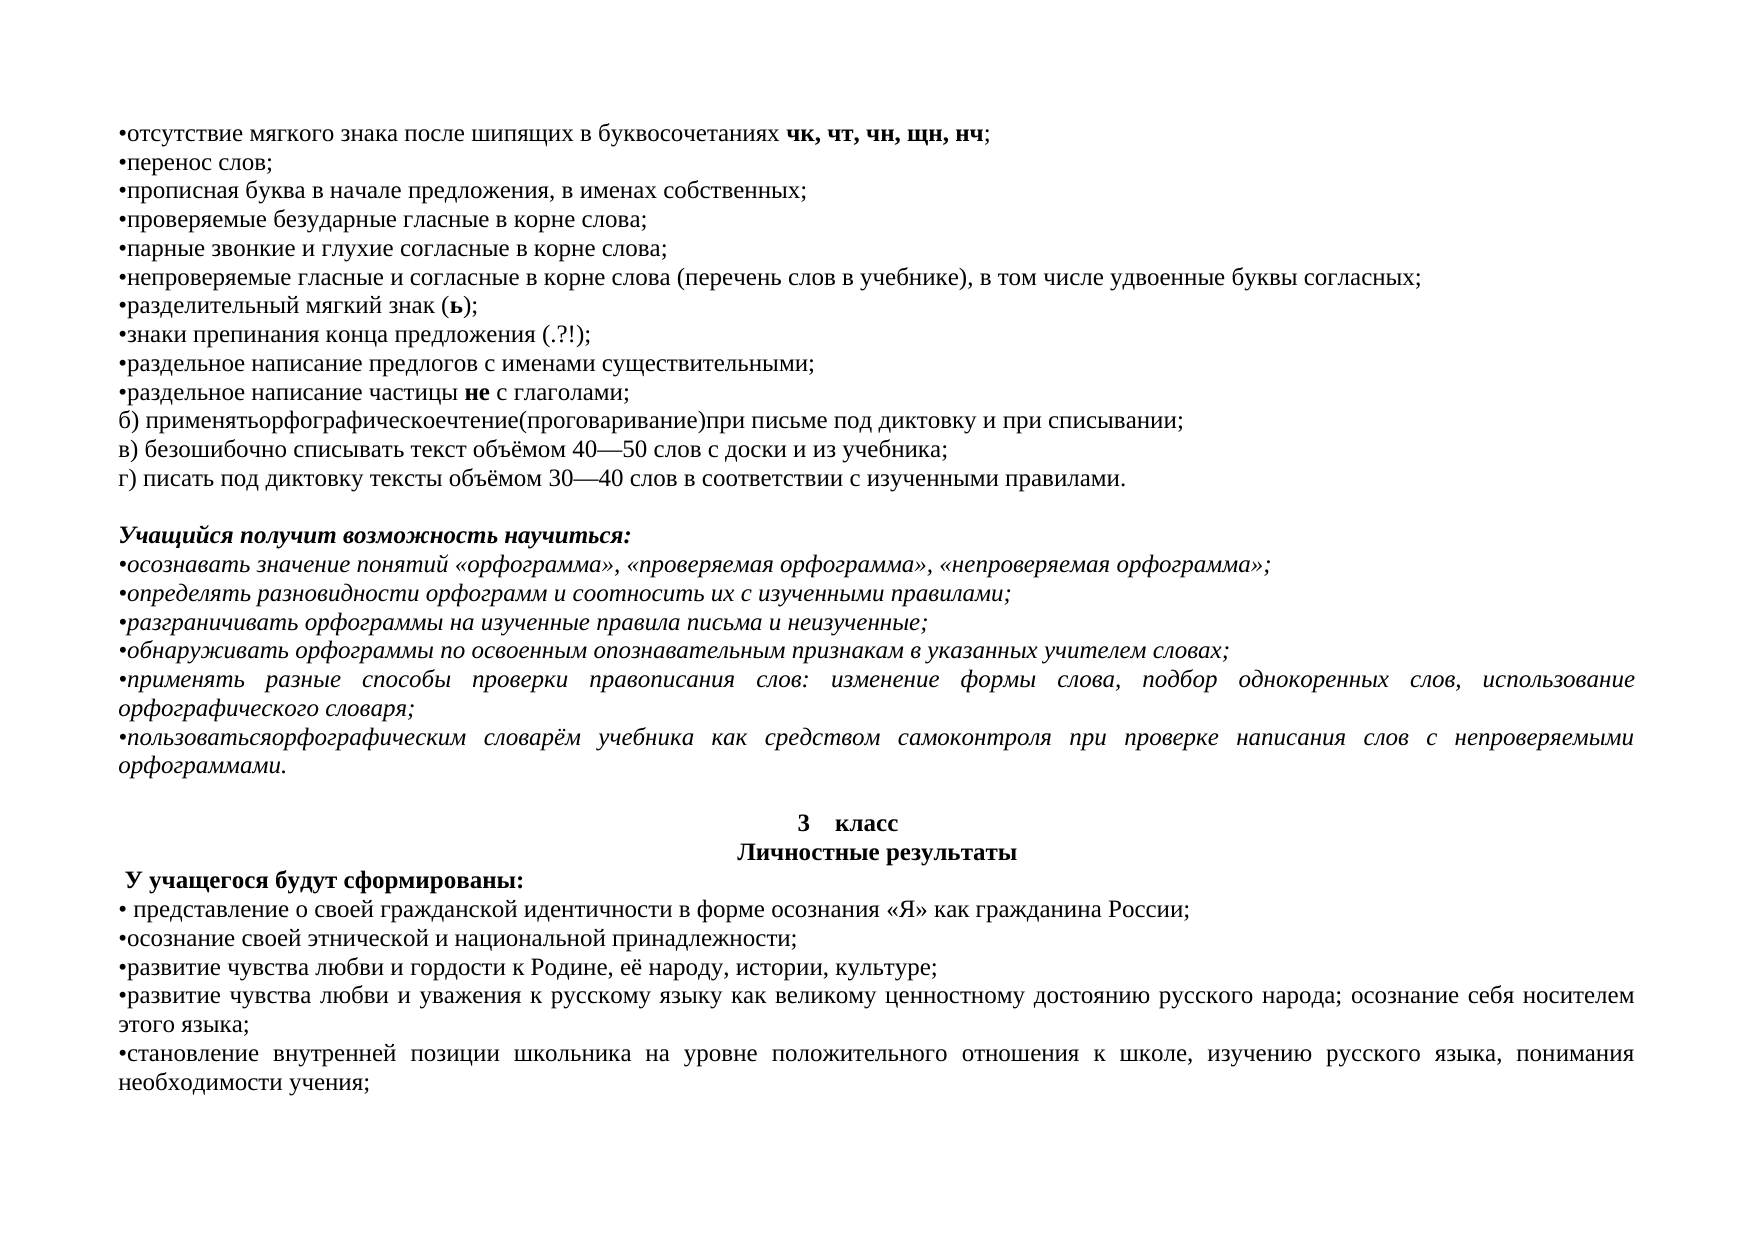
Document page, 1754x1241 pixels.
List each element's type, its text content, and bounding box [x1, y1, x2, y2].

text •перенос слов; [118, 147, 1636, 176]
list •осознание своей этнической и национальной принадлежности; [118, 923, 1632, 952]
text •разграничивать орфограммы на изученные правила письма и неизученные; [118, 607, 1636, 636]
text •раздельное написание частицы не с глаголами; [118, 377, 1636, 406]
text У учащегося будут сформированы: [118, 866, 1636, 894]
text •парные звонкие и глухие согласные в корне слова; [118, 233, 1636, 262]
list Личностные результаты [118, 837, 1636, 866]
list •развитие чувства любви и гордости к Родине, её народу, истории, культуре; [118, 952, 1636, 981]
list класс [797, 808, 1636, 837]
text •проверяемые безударные гласные в корне слова; [118, 204, 1636, 233]
text б) применятьорфографическоечтение(проговаривание)при письме под диктовку и при списывании; [118, 406, 1636, 434]
text •осознавать значение понятий «орфограмма», «проверяемая орфограмма», «непроверяемая орфограмма»; [118, 549, 1636, 578]
text •определять разновидности орфограмм и соотносить их с изученными правилами; [118, 578, 1636, 607]
text •раздельное написание предлогов с именами существительными; [118, 348, 1636, 377]
text Учащийся получит возможность научиться: [118, 521, 1636, 549]
list • представление о своей гражданской идентичности в форме осознания «Я» как гражданина России; [118, 894, 1636, 923]
text г) писать под диктовку тексты объёмом 30—40 слов в соответствии с изученными правилами. [118, 463, 1636, 492]
text •знаки препинания конца предложения (.?!); [118, 319, 1636, 348]
text •пользоватьсяорфографическим словарём учебника как средством самоконтроля при проверке написания слов с непроверяемыми орфограммами. [118, 722, 1636, 779]
text •становление внутренней позиции школьника на уровне положительного отношения к школе, изучению русского языка, понимания необходимости учения; [118, 1038, 1636, 1096]
text •применять разные способы проверки правописания слов: изменение формы слова, подбор однокоренных слов, использование орфографического словаря; [118, 664, 1636, 722]
text •отсутствие мягкого знака после шипящих в буквосочетаниях чк, чт, чн, щн, нч; [118, 118, 1634, 147]
text •непроверяемые гласные и согласные в корне слова (перечень слов в учебнике), в том числе удвоенные буквы согласных; [118, 262, 1636, 291]
text •развитие чувства любви и уважения к русскому языку как великому ценностному достоянию русского народа; осознание себя носителем этого языка; [118, 981, 1636, 1038]
text •обнаруживать орфограммы по освоенным опознавательным признакам в указанных учителем словах; [118, 636, 1636, 664]
text •разделительный мягкий знак (ь); [118, 291, 1636, 319]
text •прописная буква в начале предложения, в именах собственных; [118, 176, 1636, 204]
text в) безошибочно списывать текст объёмом 40—50 слов с доски и из учебника; [118, 434, 1636, 463]
